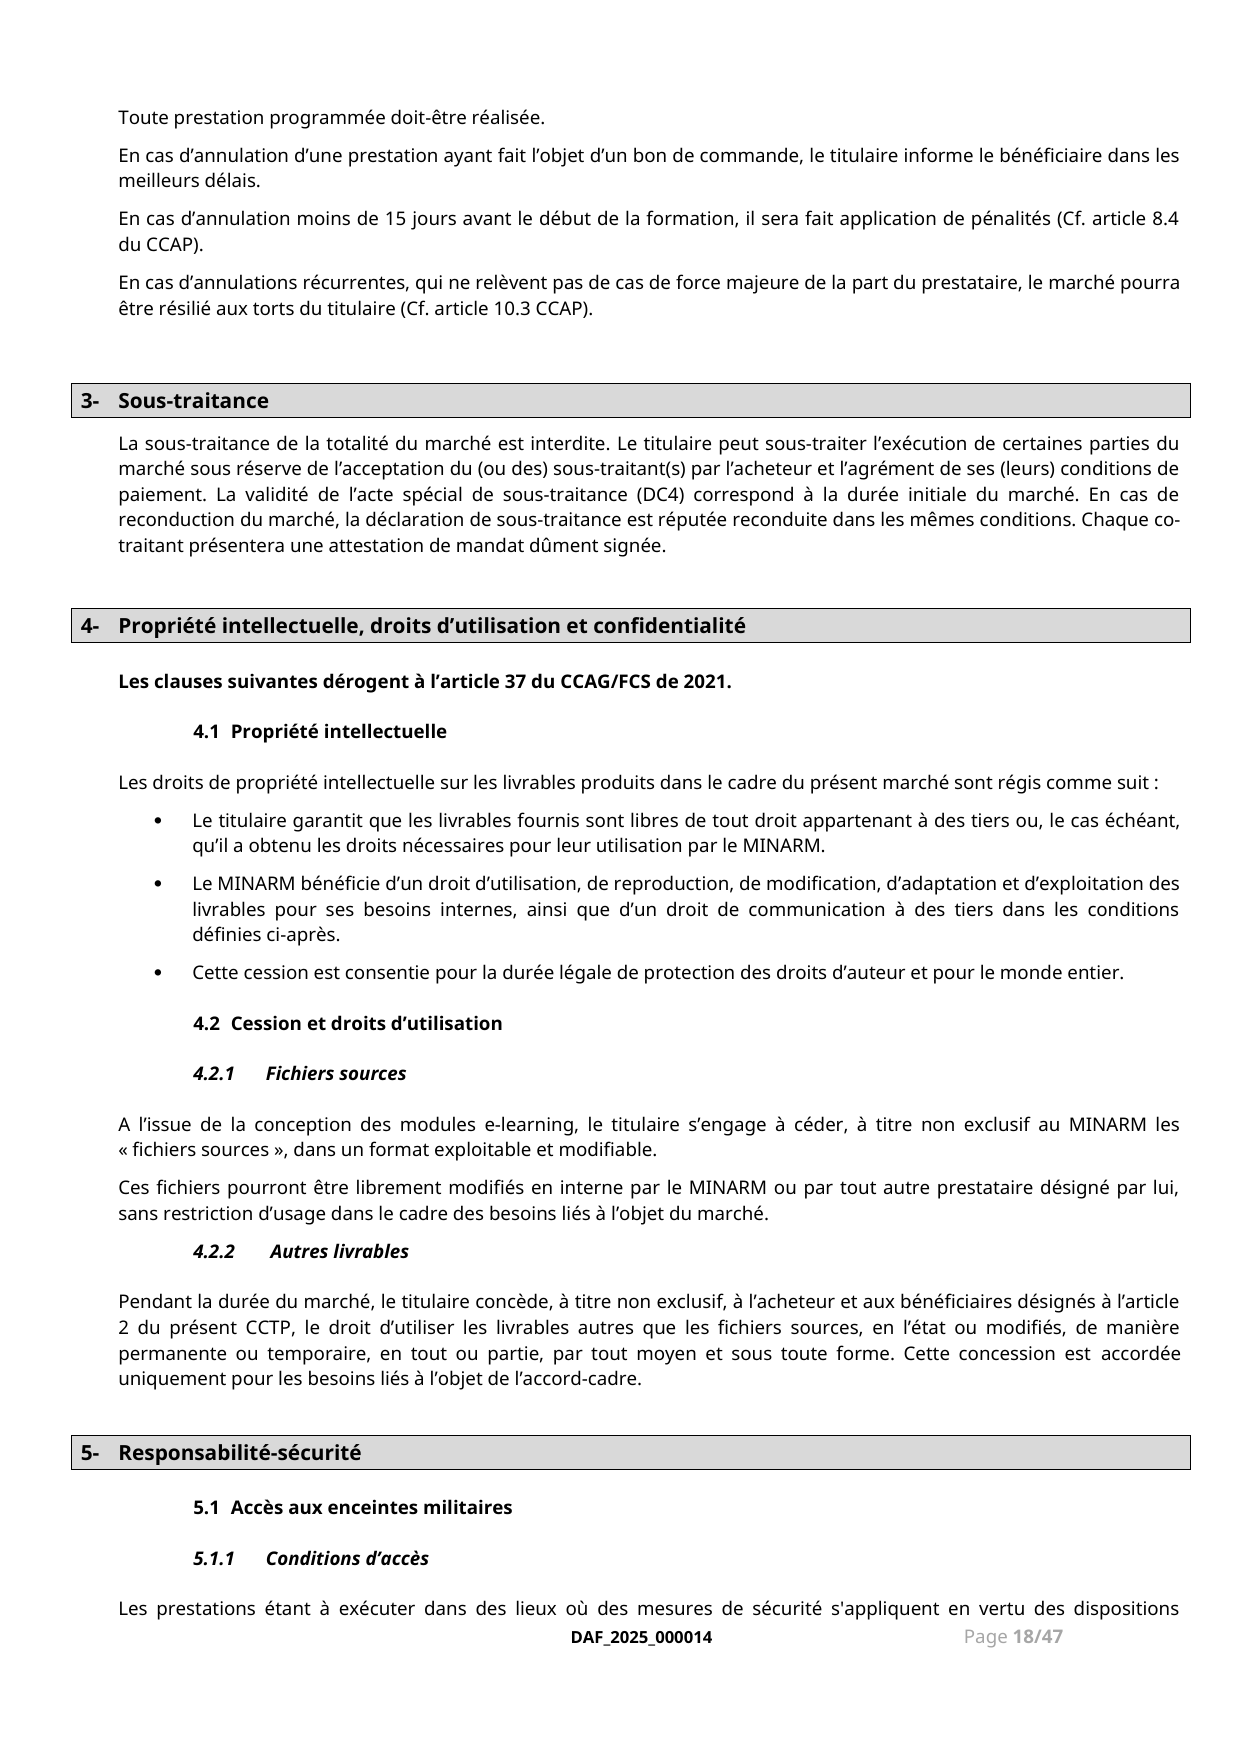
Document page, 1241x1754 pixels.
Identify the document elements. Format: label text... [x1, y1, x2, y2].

list Conditions d’accès [193, 1545, 1181, 1571]
text En cas d’annulation d’une prestation ayant fait l’objet d’un bon de commande, le titulaire informe le bénéficiaire dans les meilleurs délais. [118, 142, 1181, 193]
text Les droits de propriété intellectuelle sur les livrables produits dans le cadre du présent marché sont régis comme suit : [118, 769, 1181, 794]
list Les clauses suivantes dérogent à l’article 37 du CCAG/FCS de 2021. [118, 668, 1181, 693]
text En cas d’annulation moins de 15 jours avant le début de la formation, il sera fait application de pénalités (Cf. article 8.4 du CCAP). [118, 206, 1181, 257]
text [118, 1596, 1181, 1621]
list Le MINARM bénéficie d’un droit d’utilisation, de reproduction, de modification, d’adaptation et d’exploitation des livrables pour ses besoins internes, ainsi que d’un droit de communication à des tiers dans les conditions définies ci-après. [154, 871, 1181, 947]
text Propriété intellectuelle, droits d’utilisation et confidentialité [72, 609, 1190, 642]
list Cession et droits d’utilisation [193, 1010, 1181, 1036]
text Ces fichiers pourront être librement modifiés en interne par le MINARM ou par tout autre prestataire désigné par lui, sans restriction d’usage dans le cadre des besoins liés à l’objet du marché. [118, 1175, 1181, 1226]
text En cas d’annulations récurrentes, qui ne relèvent pas de cas de force majeure de la part du prestataire, le marché pourra être résilié aux torts du titulaire (Cf. article 10.3 CCAP). [118, 269, 1181, 320]
text Sous-traitance [72, 384, 1190, 417]
list Fichiers sources [193, 1061, 1181, 1086]
list Propriété intellectuelle [193, 718, 1181, 744]
text Pendant la durée du marché, le titulaire concède, à titre non exclusif, à l’acheteur et aux bénéficiaires désignés à l’article 2 du présent CCTP, le droit d’utiliser les livrables autres que les fichiers sources, en l’état ou modifiés, de manière permanente ou temporaire, en tout ou partie, par tout moyen et sous toute forme. Cette concession est accordée uniquement pour les besoins liés à l’objet de l’accord-cadre. [118, 1289, 1181, 1391]
text La sous-traitance de la totalité du marché est interdite. Le titulaire peut sous-traiter l’exécution de certaines parties du marché sous réserve de l’acceptation du (ou des) sous-traitant(s) par l’acheteur et l’agrément de ses (leurs) conditions de paiement. La validité de l’acte spécial de sous-traitance (DC4) correspond à la durée initiale du marché. En cas de reconduction du marché, la déclaration de sous-traitance est réputée reconduite dans les mêmes conditions. Chaque co-traitant présentera une attestation de mandat dûment signée. [118, 430, 1181, 558]
list Cette cession est consentie pour la durée légale de protection des droits d’auteur et pour le monde entier. [154, 959, 1181, 985]
list Accès aux enceintes militaires [193, 1495, 1181, 1520]
text A l’issue de la conception des modules e-learning, le titulaire s’engage à céder, à titre non exclusif au MINARM les « fichiers sources », dans un format exploitable et modifiable. [118, 1111, 1181, 1162]
text Responsabilité-sécurité [72, 1436, 1190, 1469]
list Autres livrables [193, 1238, 1181, 1264]
text Toute prestation programmée doit-être réalisée. [118, 104, 1181, 130]
list Le titulaire garantit que les livrables fournis sont libres de tout droit appartenant à des tiers ou, le cas échéant, qu’il a obtenu les droits nécessaires pour leur utilisation par le MINARM. [154, 807, 1181, 858]
